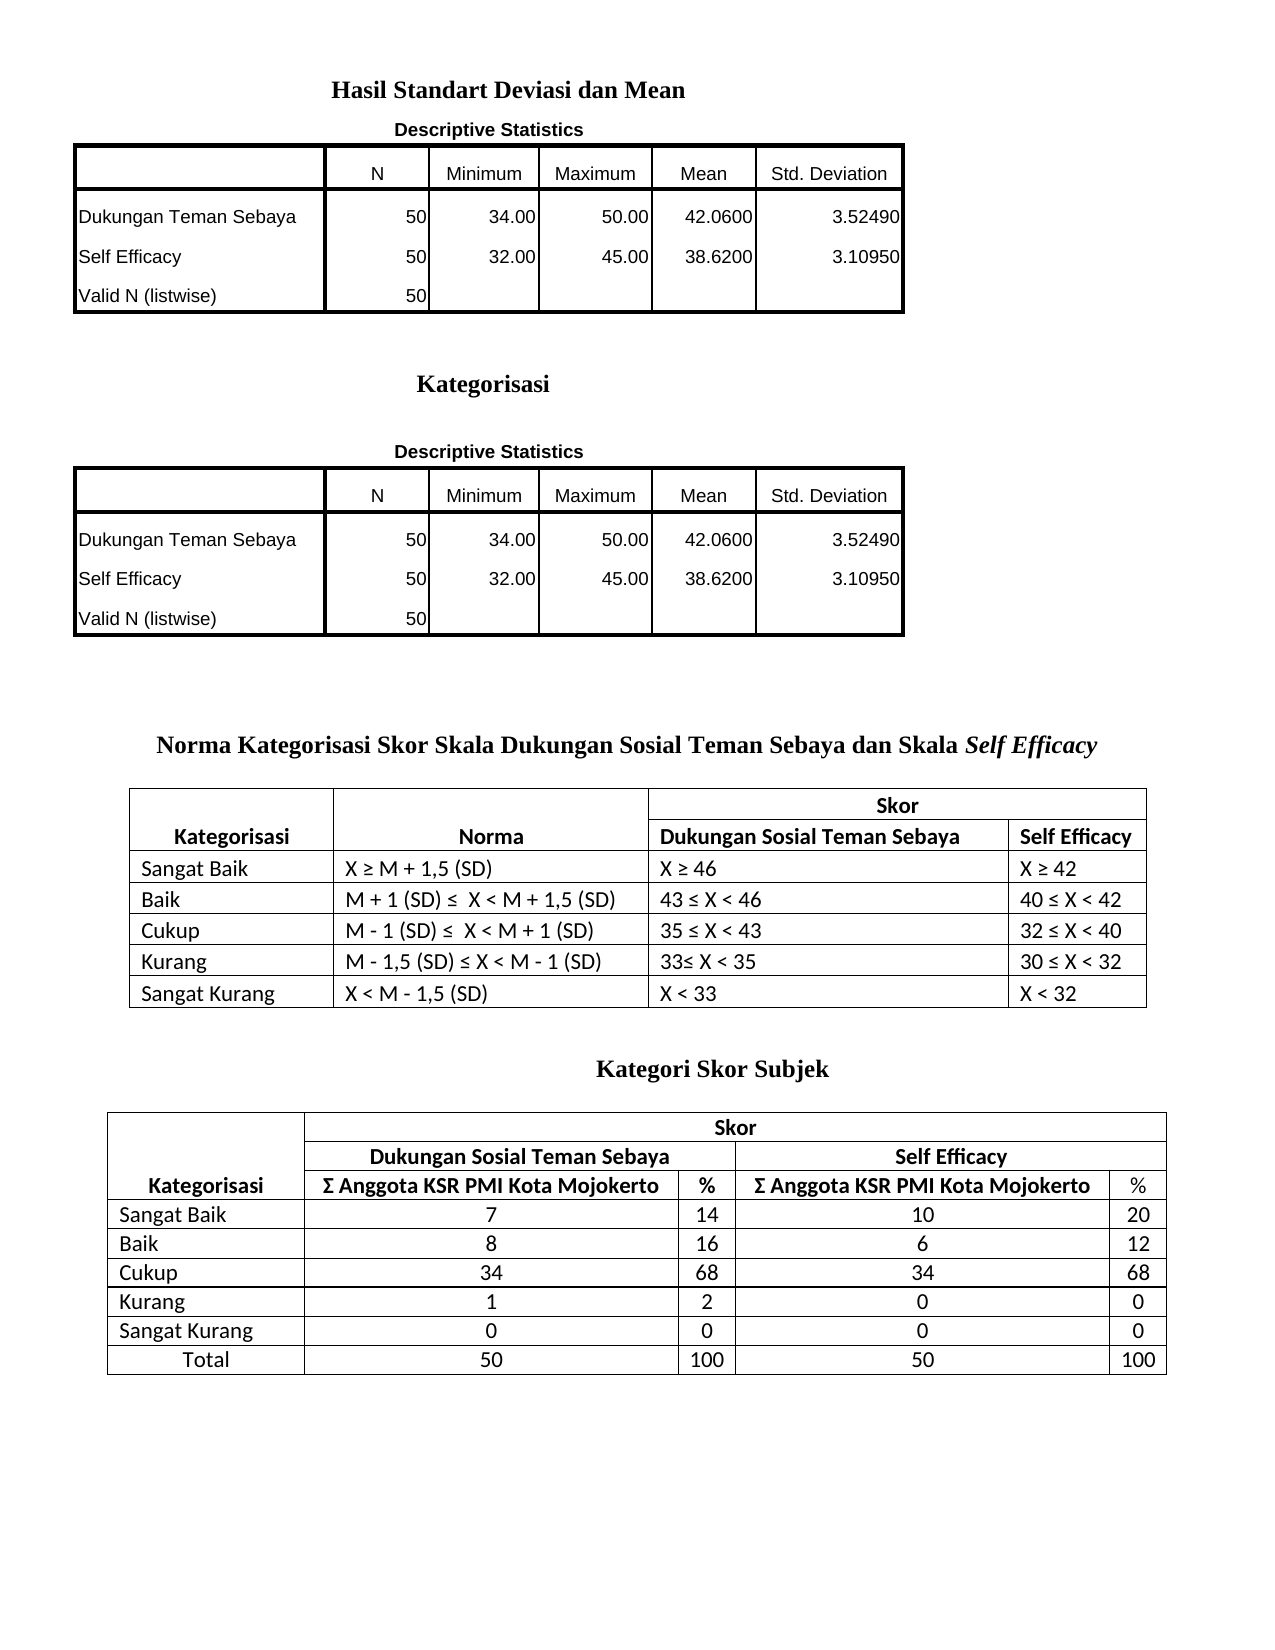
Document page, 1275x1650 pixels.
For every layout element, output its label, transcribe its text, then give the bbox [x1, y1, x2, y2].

table_cell 20 [1110, 1200, 1166, 1228]
table_cell 1 [305, 1288, 678, 1316]
table_cell 50 [305, 1346, 678, 1374]
table_cell Maximum [540, 148, 651, 187]
table_cell 12 [1110, 1229, 1166, 1257]
table_cell Cukup [108, 1259, 304, 1286]
table_cell 30 ≤ X < 32 [1009, 945, 1146, 975]
table_cell 50 [327, 593, 428, 632]
table_cell 50.00 [540, 514, 651, 553]
table_cell % [1110, 1171, 1166, 1199]
table_cell M - 1,5 (SD) ≤ X < M - 1 (SD) [334, 945, 648, 975]
table_cell Self Efficacy [77, 231, 323, 270]
table_cell X ≥ 42 [1009, 851, 1146, 882]
table_cell 45.00 [540, 231, 651, 270]
table_cell [77, 470, 323, 509]
table_cell Dukungan Teman Sebaya [77, 191, 323, 231]
table_header Descriptive Statistics [75, 104, 903, 143]
table_header Skor [305, 1113, 1166, 1141]
table_cell 38.6200 [653, 231, 755, 270]
table_cell 32 ≤ X < 40 [1009, 914, 1146, 944]
table_cell Kurang [130, 945, 333, 975]
table_cell N [327, 470, 428, 509]
table_cell 32.00 [430, 231, 538, 270]
table_cell Ʃ Anggota KSR PMI Kota Mojokerto [736, 1171, 1109, 1199]
table_cell Cukup [130, 914, 333, 944]
table_cell 16 [679, 1229, 735, 1257]
table_cell Dukungan Teman Sebaya [77, 514, 323, 553]
table_cell Self Efficacy [77, 553, 323, 593]
table_cell Ʃ Anggota KSR PMI Kota Mojokerto [305, 1171, 678, 1199]
table_cell 34 [736, 1259, 1109, 1286]
table_cell Baik [108, 1229, 304, 1257]
table_cell M - 1 (SD) ≤ X < M + 1 (SD) [334, 914, 648, 944]
table_cell [757, 593, 901, 632]
table_cell 50.00 [540, 191, 651, 231]
table_cell 42.0600 [653, 191, 755, 231]
table_cell Minimum [430, 148, 538, 187]
table_cell Maximum [540, 470, 651, 509]
table_cell 0 [736, 1317, 1109, 1344]
table_cell 2 [679, 1288, 735, 1316]
table_cell 0 [1110, 1288, 1166, 1316]
table_cell Dukungan Sosial Teman Sebaya [649, 820, 1008, 850]
table_cell Baik [130, 883, 333, 913]
table_cell [757, 270, 901, 310]
table_cell 0 [736, 1288, 1109, 1316]
table_cell Sangat Kurang [108, 1317, 304, 1344]
table_cell Total [108, 1346, 304, 1374]
table_cell [653, 270, 755, 310]
table_cell 14 [679, 1200, 735, 1228]
table_cell 43 ≤ X < 46 [649, 883, 1008, 913]
table_cell 50 [327, 553, 428, 593]
table_cell 45.00 [540, 553, 651, 593]
table_cell Valid N (listwise) [77, 270, 323, 310]
table_cell X ≥ 46 [649, 851, 1008, 882]
table_cell 6 [736, 1229, 1109, 1257]
table_cell X < M - 1,5 (SD) [334, 976, 648, 1007]
table_header Kategorisasi [130, 789, 333, 850]
table_header Skor [649, 789, 1146, 819]
table_cell X ≥ M + 1,5 (SD) [334, 851, 648, 882]
text Kategorisasi [75, 356, 1200, 397]
table_cell 50 [736, 1346, 1109, 1374]
table_cell N [327, 148, 428, 187]
table_cell 68 [1110, 1259, 1166, 1286]
table_cell Kurang [108, 1288, 304, 1316]
table_cell 100 [1110, 1346, 1166, 1374]
table_cell 50 [327, 191, 428, 231]
table_cell 35 ≤ X < 43 [649, 914, 1008, 944]
table_cell Sangat Baik [130, 851, 333, 882]
table_cell Mean [653, 148, 755, 187]
table_header Descriptive Statistics [75, 426, 903, 466]
table_cell [540, 593, 651, 632]
table_cell Mean [653, 470, 755, 509]
text Norma Kategorisasi Skor Skala Dukungan Sosial Teman Sebaya dan Skala Self Efficacy [75, 730, 1200, 759]
table_cell 3.52490 [757, 191, 901, 231]
table_cell 0 [305, 1317, 678, 1344]
table_cell 32.00 [430, 553, 538, 593]
table_cell 3.10950 [757, 553, 901, 593]
table_cell Dukungan Sosial Teman Sebaya [305, 1142, 735, 1170]
table_cell Self Efficacy [1009, 820, 1146, 850]
table_cell 100 [679, 1346, 735, 1374]
table_cell 33≤ X < 35 [649, 945, 1008, 975]
table_cell 50 [327, 514, 428, 553]
table_cell 68 [679, 1259, 735, 1286]
table_cell Sangat Kurang [130, 976, 333, 1007]
table_cell 34.00 [430, 514, 538, 553]
table_cell 50 [327, 270, 428, 310]
table_cell % [679, 1171, 735, 1199]
table_cell 38.6200 [653, 553, 755, 593]
table_cell 3.52490 [757, 514, 901, 553]
table_cell Std. Deviation [757, 470, 901, 509]
table_cell 40 ≤ X < 42 [1009, 883, 1146, 913]
table_header Norma [334, 789, 648, 850]
table_cell X < 32 [1009, 976, 1146, 1007]
table_cell 0 [679, 1317, 735, 1344]
table_cell M + 1 (SD) ≤ X < M + 1,5 (SD) [334, 883, 648, 913]
table_cell 3.10950 [757, 231, 901, 270]
table_cell 10 [736, 1200, 1109, 1228]
table_cell 0 [1110, 1317, 1166, 1344]
list Kategori Skor Subjek [225, 1054, 1200, 1083]
table_cell Minimum [430, 470, 538, 509]
table_cell Valid N (listwise) [77, 593, 323, 632]
table_cell X < 33 [649, 976, 1008, 1007]
table_cell 34 [305, 1259, 678, 1286]
table_cell 8 [305, 1229, 678, 1257]
table_cell Sangat Baik [108, 1200, 304, 1228]
table_cell [77, 148, 323, 187]
table_cell 7 [305, 1200, 678, 1228]
table_cell [540, 270, 651, 310]
table_cell 42.0600 [653, 514, 755, 553]
table_cell Self Efficacy [736, 1142, 1166, 1170]
table_cell [430, 270, 538, 310]
table_cell [430, 593, 538, 632]
table_cell 50 [327, 231, 428, 270]
table_cell Std. Deviation [757, 148, 901, 187]
table_header Kategorisasi [108, 1113, 304, 1199]
list Hasil Standart Deviasi dan Mean [225, 75, 1200, 104]
table_cell 34.00 [430, 191, 538, 231]
table_cell [653, 593, 755, 632]
